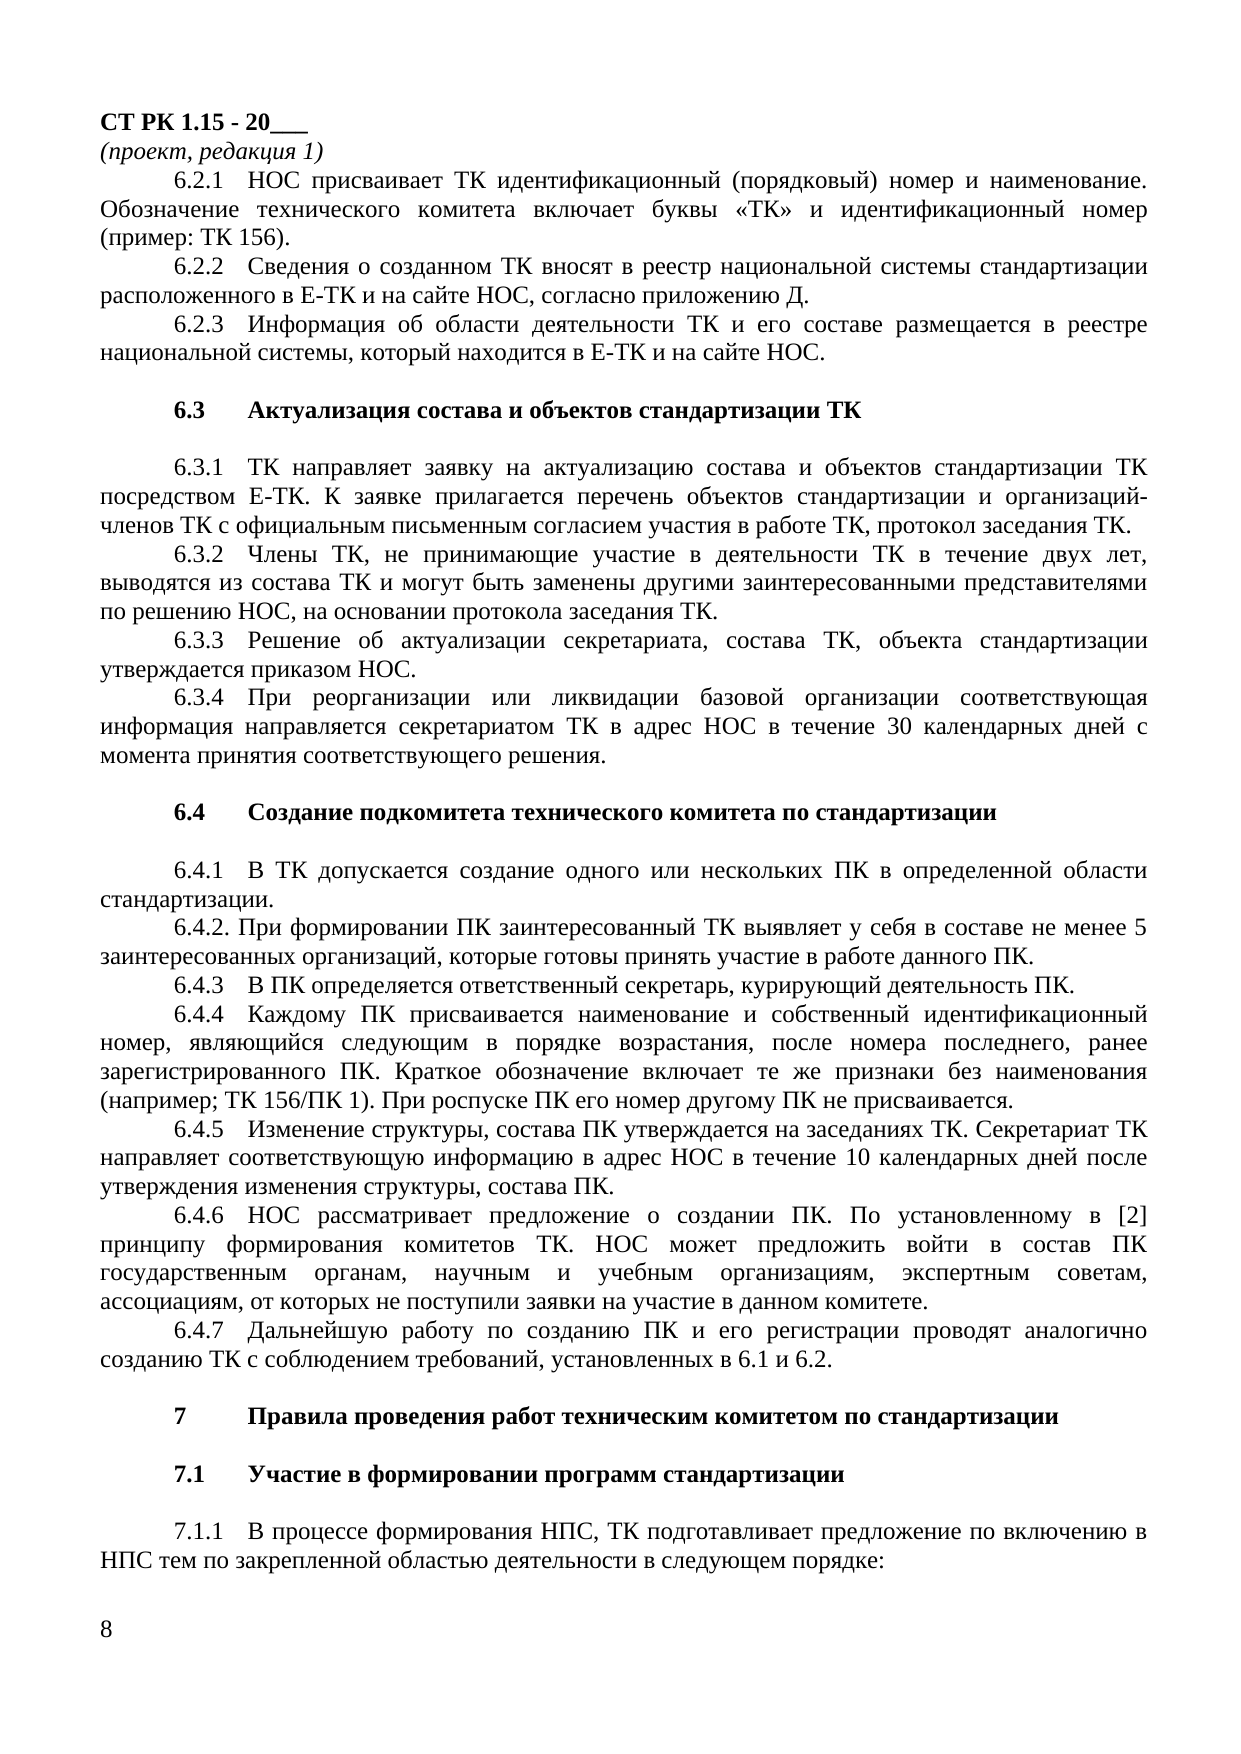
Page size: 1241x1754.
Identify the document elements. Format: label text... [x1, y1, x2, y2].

text 6.4.2. При формировании ПК заинтересованный ТК выявляет у себя в составе не менее 5 заинтересованных организаций, которые готовы принять участие в работе данного ПК. [100, 912, 1148, 970]
text 7 Правила проведения работ техническим комитетом по стандартизации [100, 1401, 1148, 1430]
text 6.4.4 Каждому ПК присваивается наименование и собственный идентификационный номер, являющийся следующим в порядке возрастания, после номера последнего, ранее зарегистрированного ПК. Краткое обозначение включает те же признаки без наименования (например; ТК 156/ПК 1). При роспуске ПК его номер другому ПК не присваивается. [100, 999, 1148, 1114]
text 6.4.5 Изменение структуры, состава ПК утверждается на заседаниях ТК. Секретариат ТК направляет соответствующую информацию в адрес НОС в течение 10 календарных дней после утверждения изменения структуры, состава ПК. [100, 1114, 1148, 1200]
text 6.4 Создание подкомитета технического комитета по стандартизации [100, 797, 1148, 826]
text 6.3.1 ТК направляет заявку на актуализацию состава и объектов стандартизации ТК посредством Е-ТК. К заявке прилагается перечень объектов стандартизации и организаций-членов ТК с официальным письменным согласием участия в работе ТК, протокол заседания ТК. [100, 452, 1148, 539]
text 6.4.1 В ТК допускается создание одного или нескольких ПК в определенной области стандартизации. [100, 855, 1148, 912]
text 6.2.2 Сведения о созданном ТК вносят в реестр национальной системы стандартизации расположенного в Е-ТК и на сайте НОС, согласно приложению Д. [100, 251, 1148, 309]
text 7.1 Участие в формировании программ стандартизации [100, 1459, 1148, 1487]
text 6.2.1 НОС присваивает ТК идентификационный (порядковый) номер и наименование. Обозначение технического комитета включает буквы «ТК» и идентификационный номер (пример: ТК 156). [100, 165, 1148, 251]
text 6.3.3 Решение об актуализации секретариата, состава ТК, объекта стандартизации утверждается приказом НОС. [100, 625, 1148, 682]
text 7.1.1 В процессе формирования НПС, ТК подготавливает предложение по включению в НПС тем по закрепленной областью деятельности в следующем порядке: [100, 1516, 1148, 1574]
text 6.4.3 В ПК определяется ответственный секретарь, курирующий деятельность ПК. [100, 970, 1148, 999]
text 6.4.7 Дальнейшую работу по созданию ПК и его регистрации проводят аналогично созданию ТК с соблюдением требований, установленных в 6.1 и 6.2. [100, 1315, 1148, 1372]
text 6.4.6 НОС рассматривает предложение о создании ПК. По установленному в [2] принципу формирования комитетов ТК. НОС может предложить войти в состав ПК государственным органам, научным и учебным организациям, экспертным советам, ассоциациям, от которых не поступили заявки на участие в данном комитете. [100, 1200, 1148, 1315]
text 6.3.2 Члены ТК, не принимающие участие в деятельности ТК в течение двух лет, выводятся из состава ТК и могут быть заменены другими заинтересованными представителями по решению НОС, на основании протокола заседания ТК. [100, 539, 1148, 625]
text 6.3.4 При реорганизации или ликвидации базовой организации соответствующая информация направляется секретариатом ТК в адрес НОС в течение 30 календарных дней с момента принятия соответствующего решения. [100, 682, 1148, 769]
text 6.2.3 Информация об области деятельности ТК и его составе размещается в реестре национальной системы, который находится в Е-ТК и на сайте НОС. [100, 309, 1148, 366]
text 6.3 Актуализация состава и объектов стандартизации ТК [100, 395, 1148, 424]
